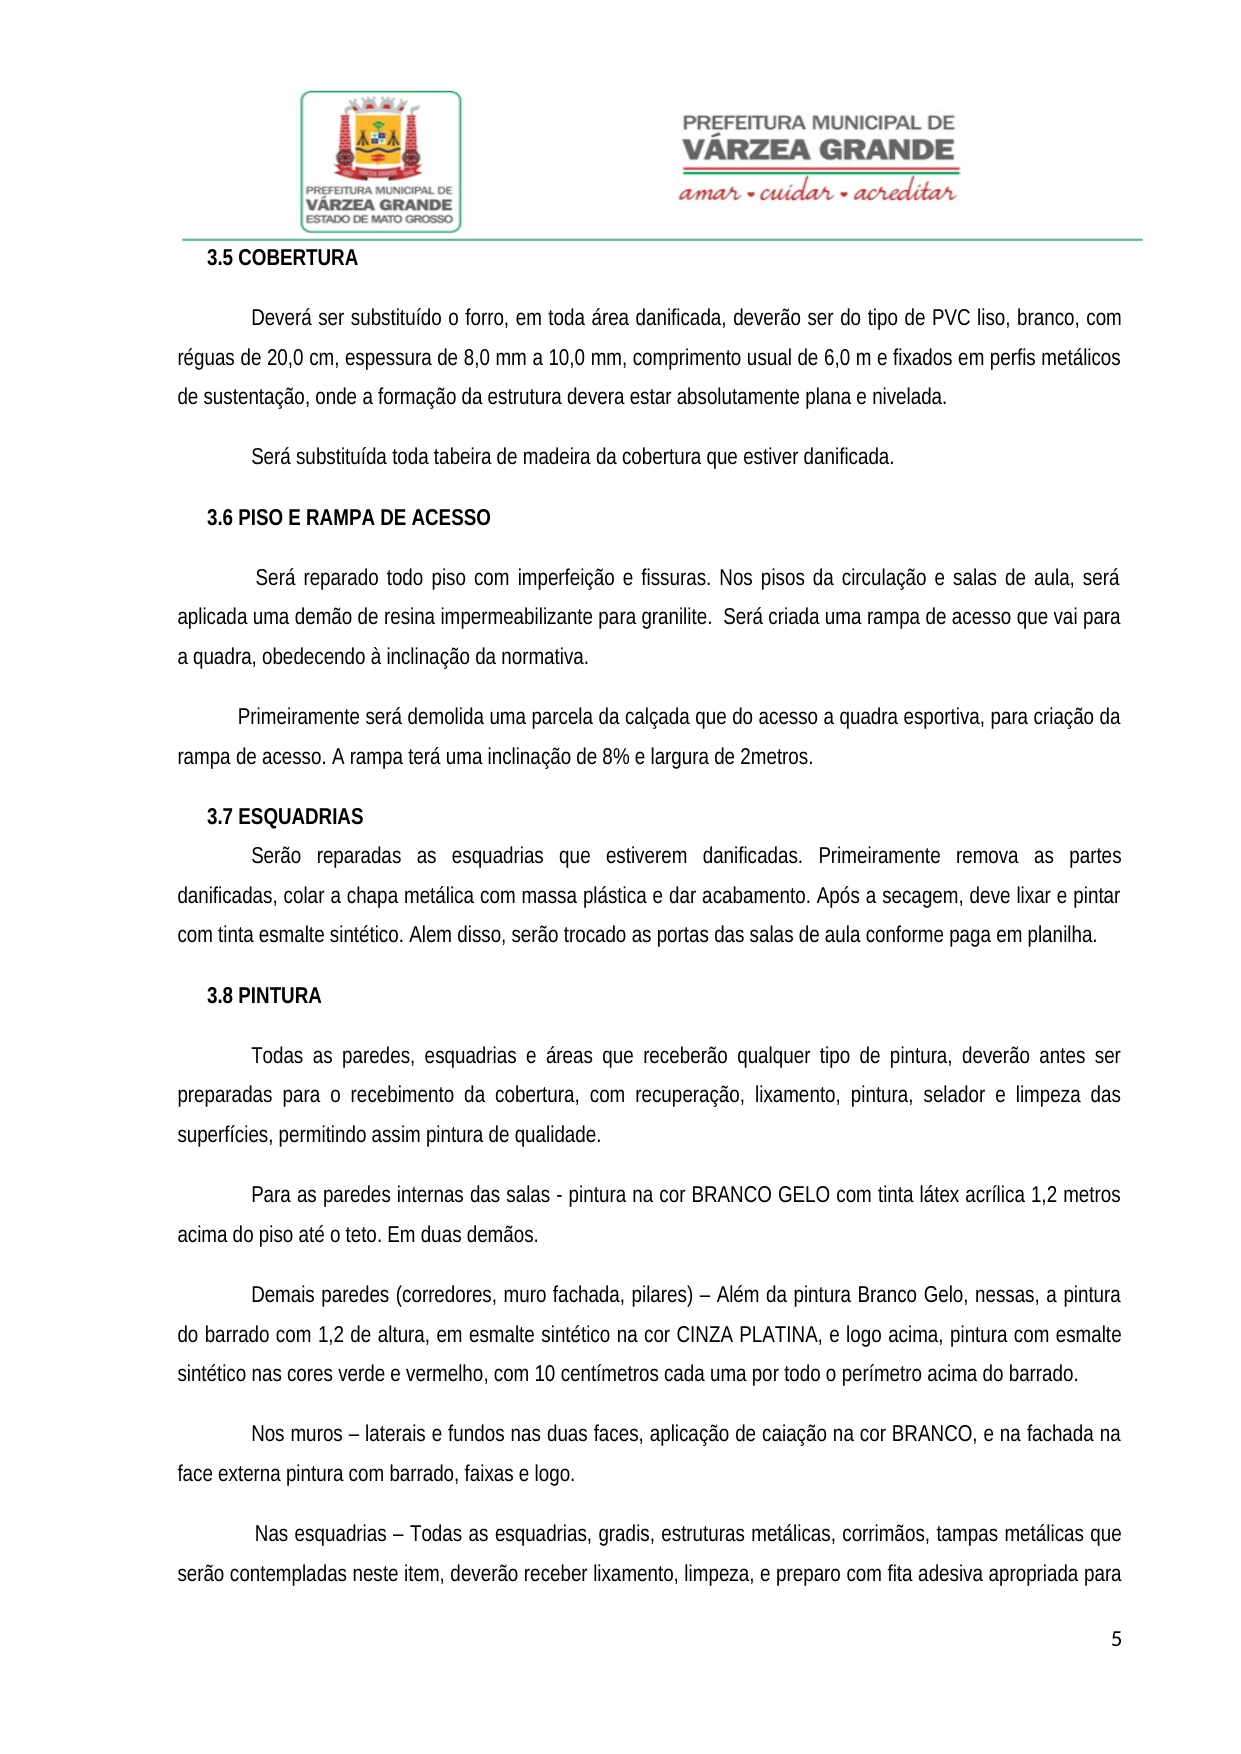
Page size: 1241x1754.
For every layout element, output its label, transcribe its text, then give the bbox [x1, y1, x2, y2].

text Será reparado todo piso com imperfeição e fissuras. Nos pisos da circulação e salas de aula, será aplicada uma demão de resina impermeabilizante para granilite. Será criada uma rampa de acesso que vai para a quadra, obedecendo à inclinação da normativa. [177, 564, 1122, 669]
text Todas as paredes, esquadrias e áreas que receberão qualquer tipo de pintura, deverão antes ser preparadas para o recebimento da cobertura, com recuperação, lixamento, pintura, selador e limpeza das superfícies, permitindo assim pintura de qualidade. [177, 1042, 1122, 1147]
text Primeiramente será demolida uma parcela da calçada que do acesso a quadra esportiva, para criação da rampa de acesso. A rampa terá uma inclinação de 8% e largura de 2metros. [177, 703, 1122, 769]
text Deverá ser substituído o forro, em toda área danificada, deverão ser do tipo de PVC liso, branco, com réguas de 20,0 cm, espessura de 8,0 mm a 10,0 mm, comprimento usual de 6,0 m e fixados em perfis metálicos de sustentação, onde a formação da estrutura devera estar absolutamente plana e nivelada. [177, 304, 1122, 409]
list 3.7 ESQUADRIAS [177, 803, 1122, 829]
text 3.5 COBERTURA [177, 244, 1122, 270]
text 3.6 PISO E RAMPA DE ACESSO [177, 503, 1122, 530]
text 3.8 PINTURA [177, 982, 1122, 1008]
list Serão reparadas as esquadrias que estiverem danificadas. Primeiramente remova as partes danificadas, colar a chapa metálica com massa plástica e dar acabamento. Após a secagem, deve lixar e pintar com tinta esmalte sintético. Alem disso, serão trocado as portas das salas de aula conforme paga em planilha. [177, 842, 1122, 948]
text Demais paredes (corredores, muro fachada, pilares) – Além da pintura Branco Gelo, nessas, a pintura do barrado com 1,2 de altura, em esmalte sintético na cor CINZA PLATINA, e logo acima, pintura com esmalte sintético nas cores verde e vermelho, com 10 centímetros cada uma por todo o perímetro acima do barrado. [177, 1281, 1122, 1386]
text Será substituída toda tabeira de madeira da cobertura que estiver danificada. [177, 443, 1122, 469]
picture [177, 73, 1147, 244]
text Para as paredes internas das salas - pintura na cor BRANCO GELO com tinta látex acrílica 1,2 metros acima do piso até o teto. Em duas demãos. [177, 1181, 1122, 1247]
text Nos muros – laterais e fundos nas duas faces, aplicação de caiação na cor BRANCO, e na fachada na face externa pintura com barrado, faixas e logo. [177, 1420, 1122, 1486]
